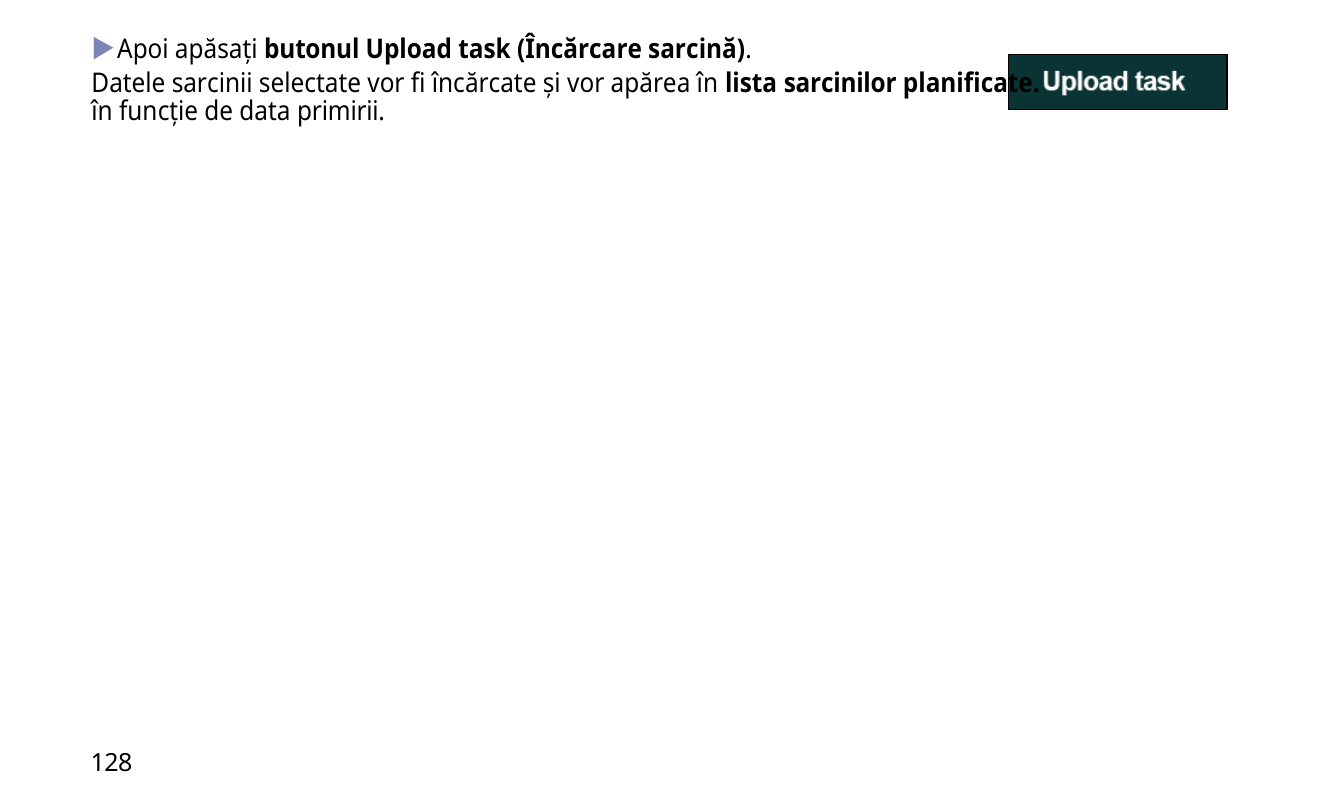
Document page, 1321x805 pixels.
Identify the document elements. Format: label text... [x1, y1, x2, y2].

list Apoi apăsați butonul Upload task (Încărcare sarcină). [91, 29, 1258, 66]
text în funcție de data primirii. [91, 98, 1258, 126]
text Datele sarcinii selectate vor fi încărcate și vor apărea în lista sarcinilor planificate. [91, 68, 1258, 98]
